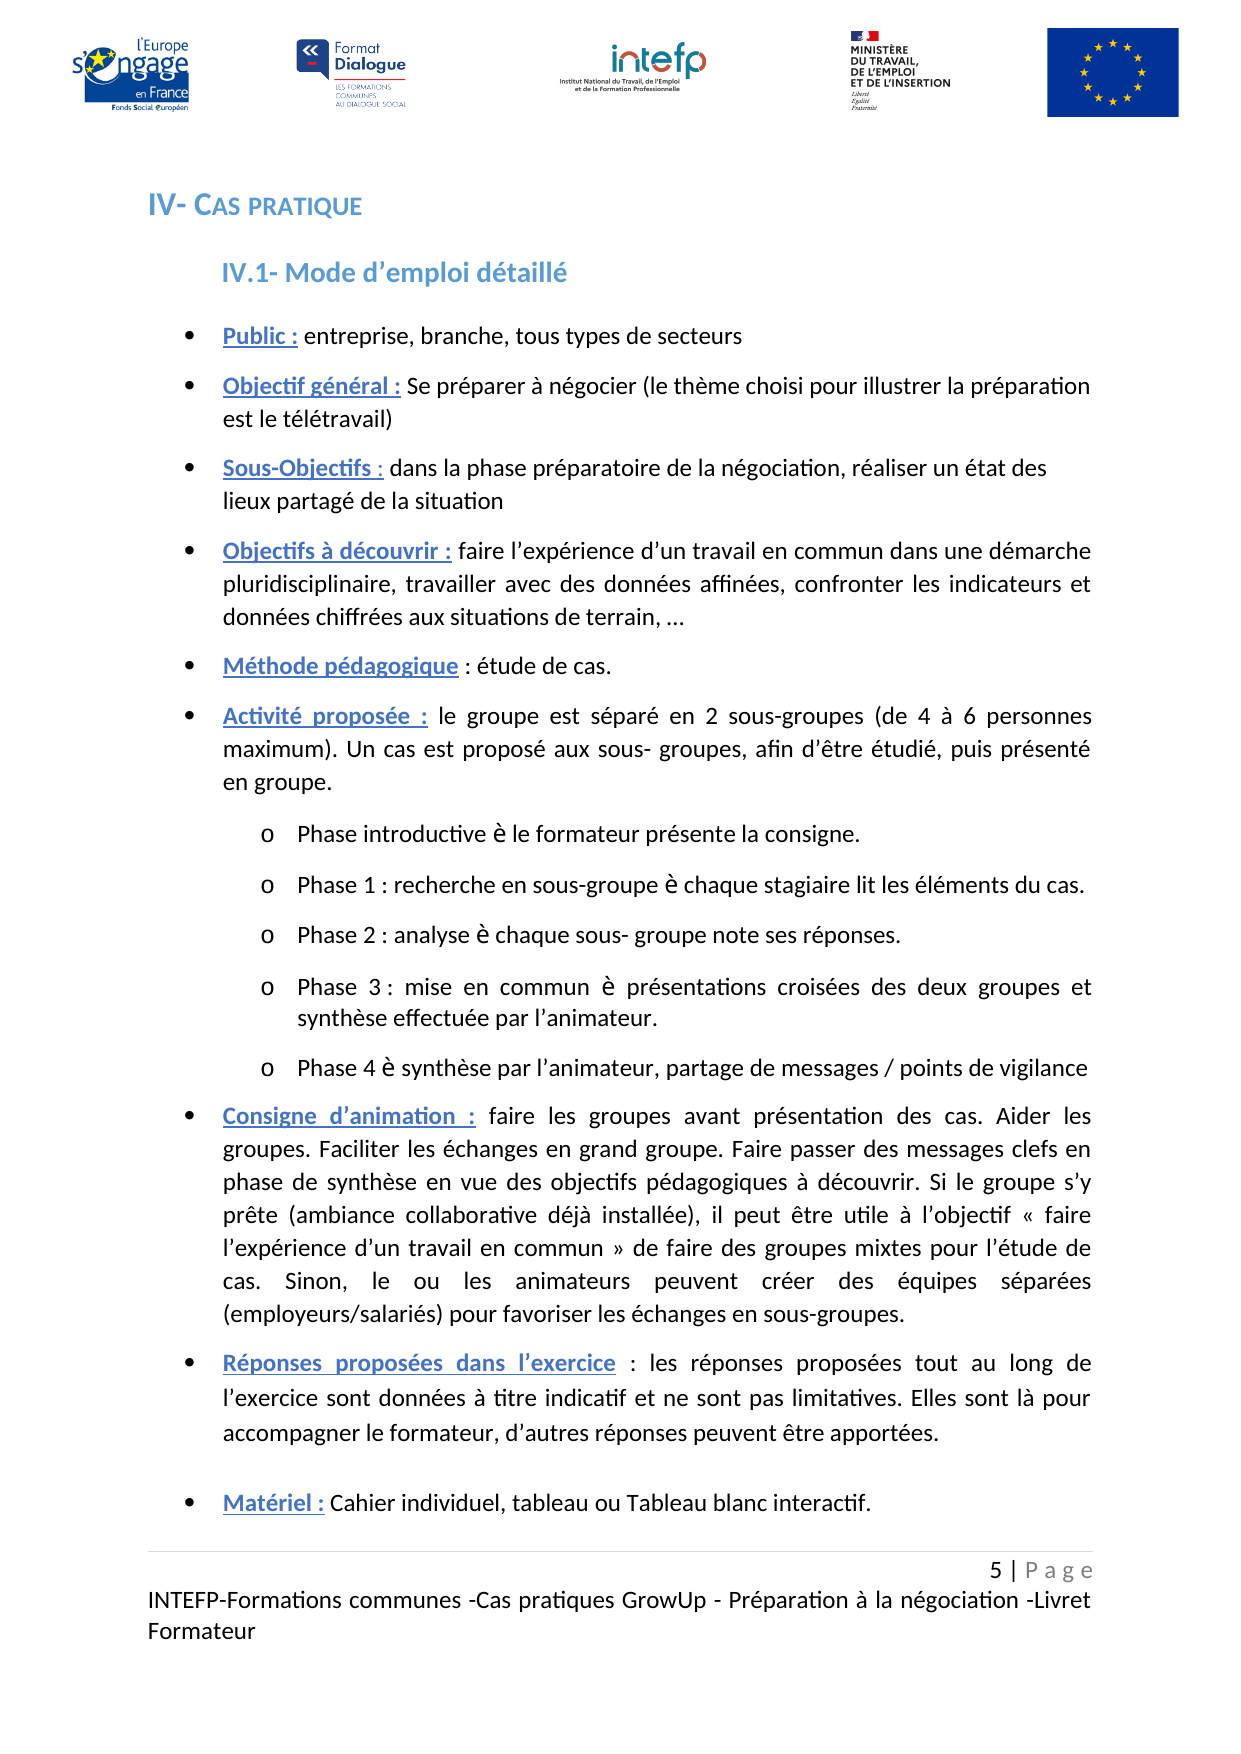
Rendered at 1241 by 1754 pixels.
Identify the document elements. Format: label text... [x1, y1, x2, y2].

list Phase 2 : analyse è chaque sous- groupe note ses réponses. [260, 917, 1093, 951]
list Phase 3 : mise en commun è présentations croisées des deux groupes et synthèse effectuée par l’animateur. [260, 968, 1093, 1033]
list Matériel : Cahier individuel, tableau ou Tableau blanc interactif. [185, 1488, 1093, 1518]
picture [841, 21, 960, 120]
list Réponses proposées dans l’exercice : les réponses proposées tout au long de l’exercice sont données à titre indicatif et ne sont pas limitatives. Elles sont là pour accompagner le formateur, d’autres réponses peuvent être apportées. [185, 1348, 1093, 1448]
list Phase 1 : recherche en sous-groupe è chaque stagiaire lit les éléments du cas. [260, 866, 1093, 901]
subtitle IV- Cas pratique [148, 183, 1093, 223]
list Public : entreprise, branche, tous types de secteurs [185, 320, 1093, 351]
list Méthode pédagogique : étude de cas. [185, 650, 1093, 681]
list Phase introductive è le formateur présente la consigne. [260, 815, 1093, 849]
list Activité proposée : le groupe est séparé en 2 sous-groupes (de 4 à 6 personnes maximum). Un cas est proposé aux sous- groupes, afin d’être étudié, puis présenté en groupe. [185, 700, 1093, 796]
list Consigne d’animation : faire les groupes avant présentation des cas. Aider les groupes. Faciliter les échanges en grand groupe. Faire passer des messages clefs en phase de synthèse en vue des objectifs pédagogiques à découvrir. Si le groupe s’y prête (ambiance collaborative déjà installée), il peut être utile à l’objectif « faire l’expérience d’un travail en commun » de faire des groupes mixtes pour l’étude de cas. Sinon, le ou les animateurs peuvent créer des équipes séparées (employeurs/salariés) pour favoriser les échanges en sous-groupes. [185, 1101, 1093, 1328]
picture [72, 16, 189, 133]
picture [296, 35, 413, 110]
subtitle IV.1- Mode d’emploi détaillé [221, 254, 1093, 290]
list Objectifs à découvrir : faire l’expérience d’un travail en commun dans une démarche pluridisciplinaire, travailler avec des données affinées, confronter les indicateurs et données chiffrées aux situations de terrain, … [185, 535, 1093, 631]
list Phase 4 è synthèse par l’animateur, partage de messages / points de vigilance [260, 1049, 1093, 1084]
list Sous-Objectifs : dans la phase préparatoire de la négociation, réaliser un état des lieux partagé de la situation [185, 452, 1093, 516]
list Objectif général : Se préparer à négocier (le thème choisi pour illustrer la préparation est le télétravail) [185, 370, 1093, 433]
picture [559, 42, 707, 92]
picture [1047, 28, 1179, 117]
